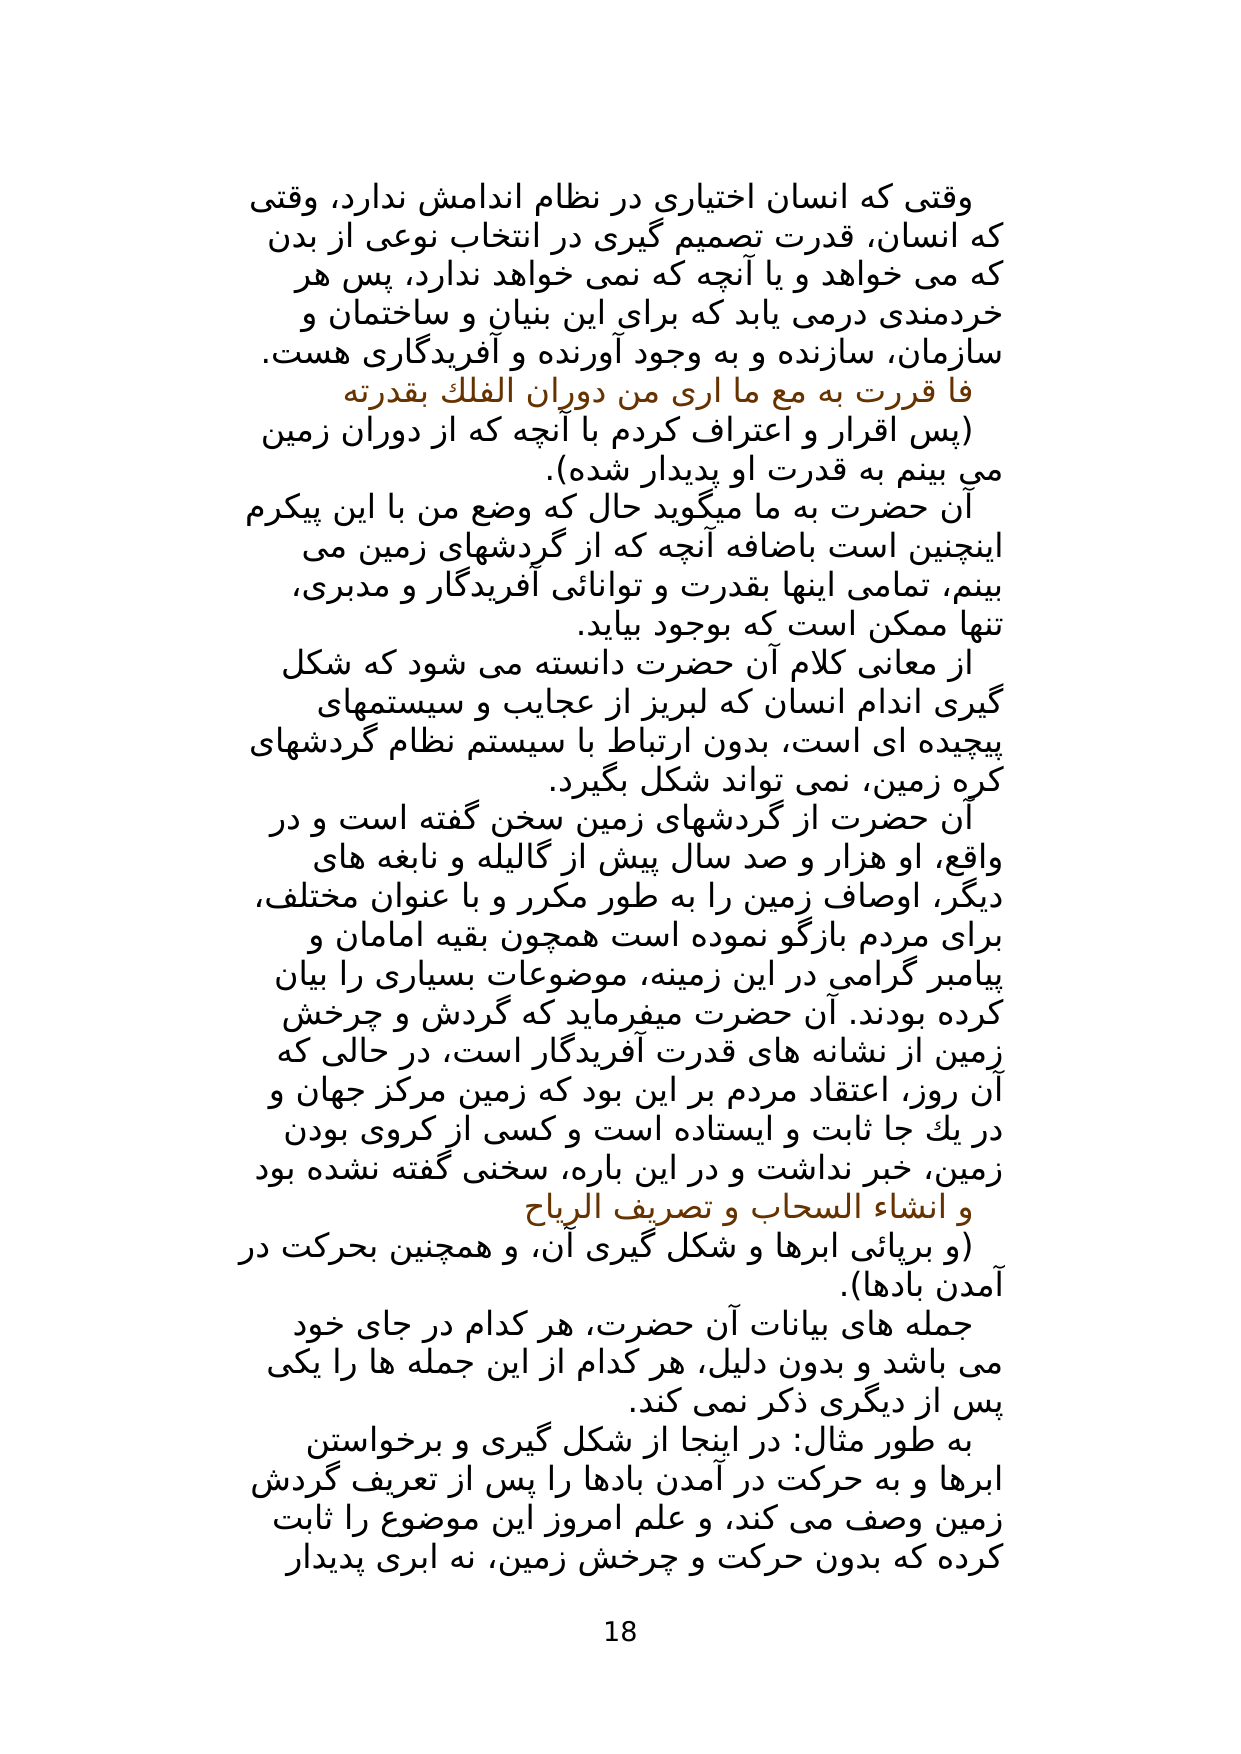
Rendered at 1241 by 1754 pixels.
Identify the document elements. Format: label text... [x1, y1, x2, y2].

text جمله هاى بيانات آن حضرت، هر كدام در جاى خود مى باشد و بدون دليل، هر كدام از اين جمله ها را يكى پس از ديگرى ذكر نمى كند. [236, 1304, 1004, 1421]
text آن حضرت به ما ميگويد حال كه وضع من با اين پيكرم اينچنين است باضافه آنچه كه از گردشهاى زمين مى بينم، تمامى اينها بقدرت و توانائى آفريدگار و مدبرى، تنها ممكن است كه بوجود بيايد. [236, 488, 1004, 643]
text آن حضرت از گردشهاى زمين سخن گفته است و در واقع، او هزار و صد سال پيش از گاليله و نابغه هاى ديگر، اوصاف زمين را به طور مكرر و با عنوان مختلف، براى مردم بازگو نموده است همچون بقيه امامان و پيامبر گرامى در اين زمينه، موضوعات بسيارى را بيان كرده بودند. آن حضرت ميفرمايد كه گردش و چرخش زمين از نشانه هاى قدرت آفريدگار است، در حالى كه آن روز، اعتقاد مردم بر اين بود كه زمين مركز جهان و در يك جا ثابت و ايستاده است و كسى از كروى بودن زمين، خبر نداشت و در اين باره، سخنى گفته نشده بود [236, 799, 1004, 1187]
text و انشاء السحاب و تصريف الرياح [236, 1187, 1004, 1226]
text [236, 1421, 1004, 1576]
text (و برپائى ابرها و شكل گيرى آن، و همچنين بحركت در آمدن بادها). [236, 1226, 1004, 1304]
text وقتى كه انسان اختيارى در نظام اندامش ندارد، وقتى كه انسان، قدرت تصميم گيرى در انتخاب نوعى از بدن كه مى خواهد و يا آنچه كه نمى خواهد ندارد، پس هر خردمندى درمى يابد كه براى اين بنيان و ساختمان و سازمان، سازنده و به وجود آورنده و آفريدگارى هست. [236, 177, 1004, 371]
text (پس اقرار و اعتراف كردم با آنچه كه از دوران زمين مى بينم به قدرت او پديدار شده). [236, 410, 1004, 488]
text فا قررت به مع ما ارى من دوران الفلك بقدرته [236, 371, 1004, 410]
text از معانى كلام آن حضرت دانسته مى شود كه شكل گيرى اندام انسان كه لبريز از عجايب و سيستمهاى پيچيده اى است، بدون ارتباط با سيستم نظام گردشهاى كره زمين، نمى تواند شكل بگيرد. [236, 643, 1004, 799]
